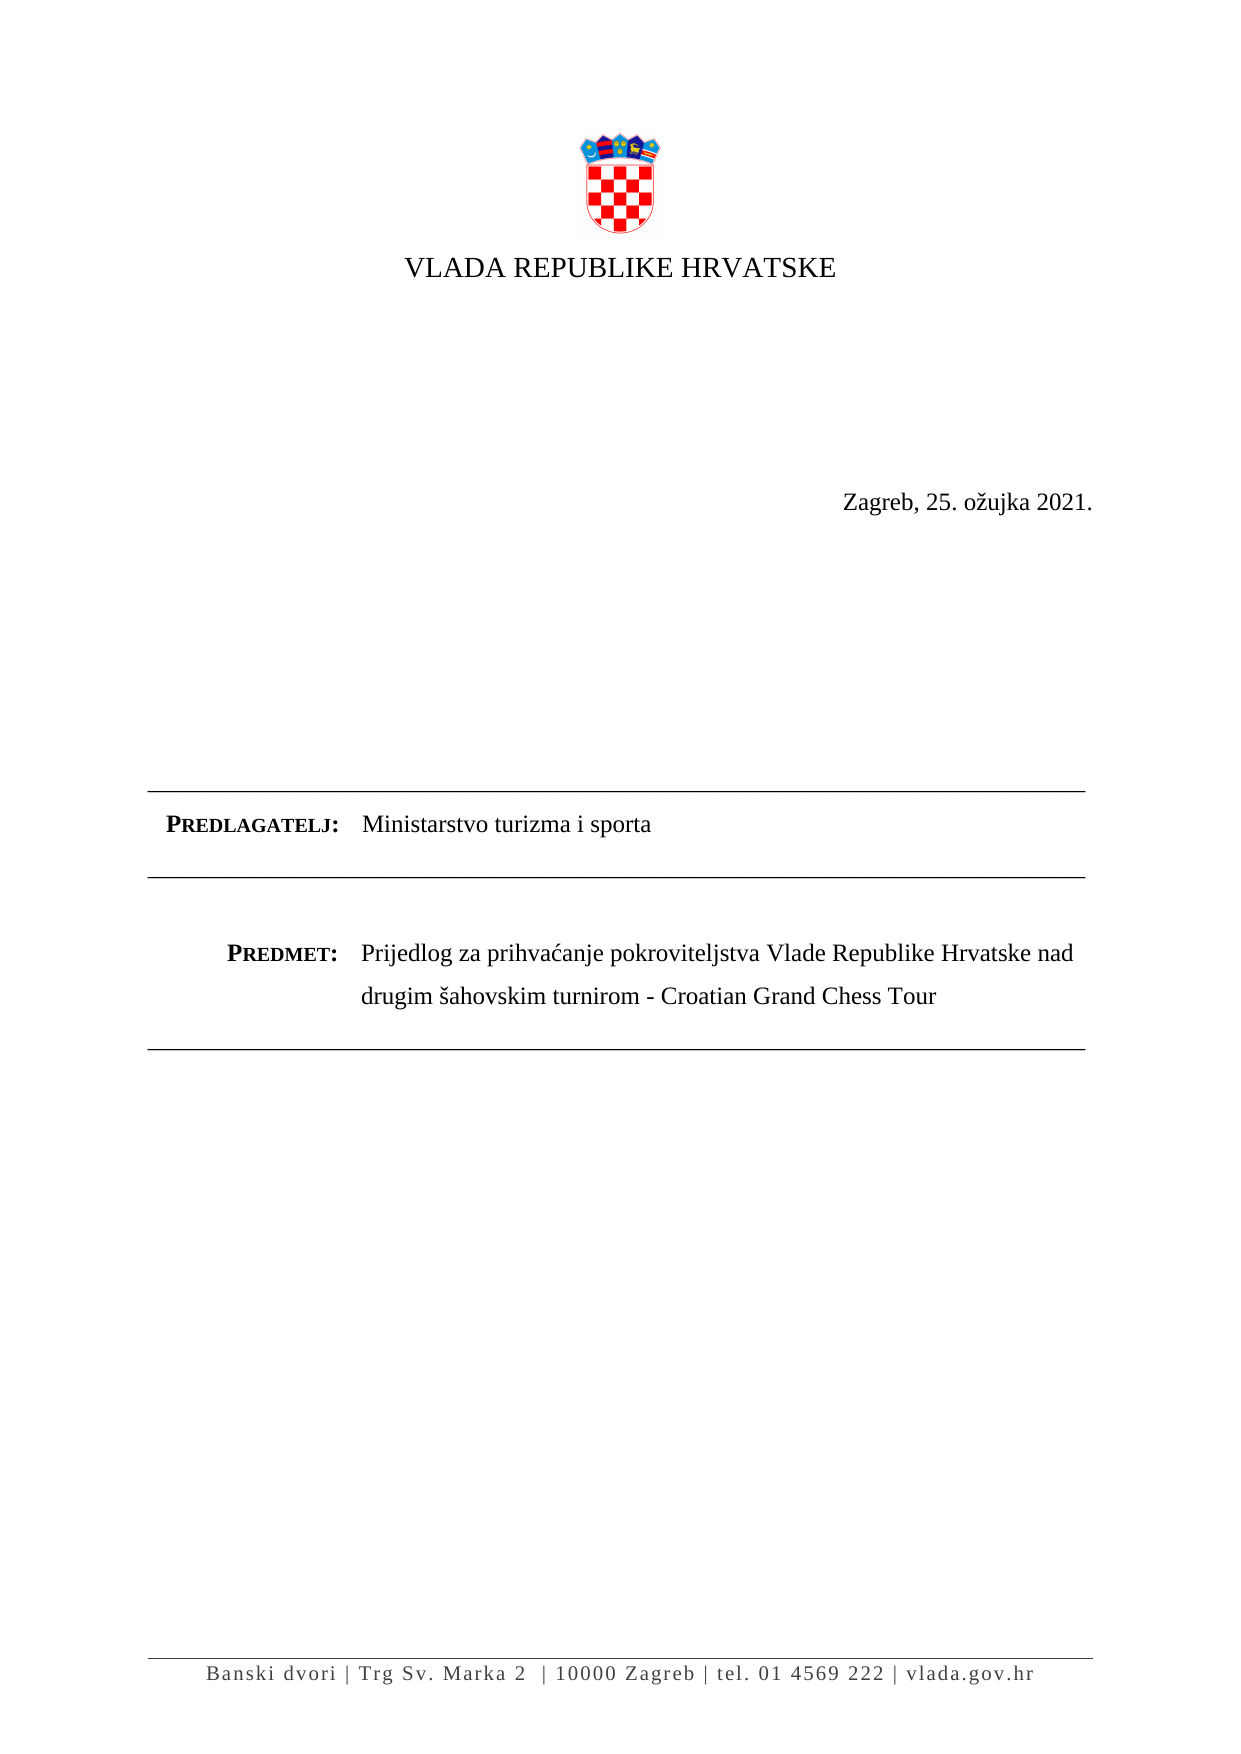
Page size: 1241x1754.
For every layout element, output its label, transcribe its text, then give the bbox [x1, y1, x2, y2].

text ___________________________________________________________________________ [148, 1024, 1093, 1053]
table_header Predlagatelj: [148, 809, 351, 852]
text Zagreb, 25. ožujka 2021. [148, 487, 1093, 516]
text ___________________________________________________________________________ [148, 766, 1093, 794]
table_header Prijedlog za prihvaćanje pokroviteljstva Vlade Republike Hrvatske nad drugim šahovskim turnirom - Croatian Grand Chess Tour [350, 938, 1093, 1024]
picture [578, 131, 662, 244]
text VLADA REPUBLIKE HRVATSKE [148, 250, 1093, 283]
table_header Predmet: [148, 938, 349, 1024]
table_header Ministarstvo turizma i sporta [351, 809, 1093, 852]
text ___________________________________________________________________________ [148, 852, 1093, 881]
